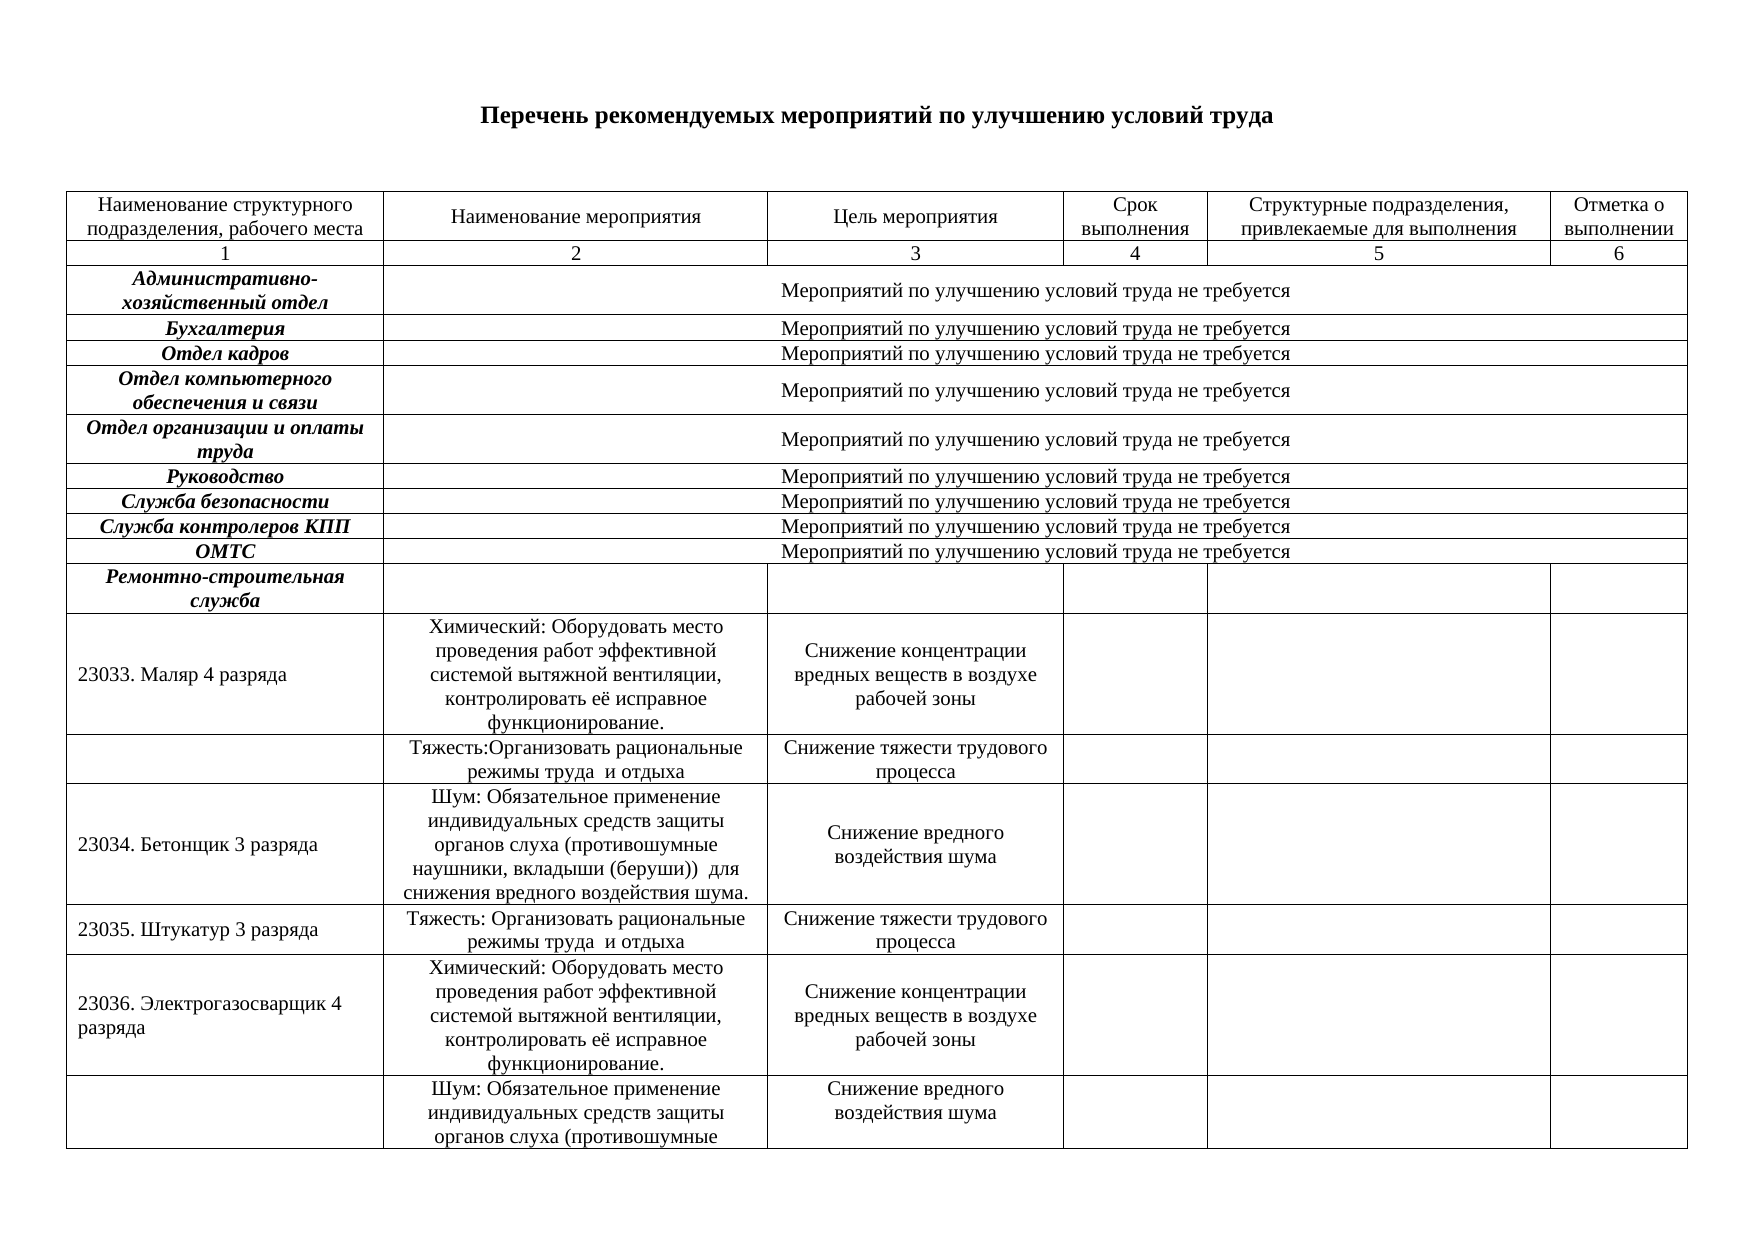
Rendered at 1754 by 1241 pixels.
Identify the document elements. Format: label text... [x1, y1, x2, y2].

table_cell [768, 564, 1063, 612]
table_cell [1208, 955, 1550, 1075]
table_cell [384, 1076, 767, 1148]
table_header Наименование мероприятия [384, 192, 767, 240]
table_cell [1208, 905, 1550, 953]
table_cell [1551, 784, 1687, 904]
table_cell [1208, 614, 1550, 734]
table_header Наименование структурного подразделения, рабочего места [67, 192, 383, 240]
table_cell Мероприятий по улучшению условий труда не требуется [384, 464, 1687, 488]
table_cell 23035. Штукатур 3 разряда [67, 905, 383, 953]
table_cell Бухгалтерия [67, 315, 383, 339]
table_cell [1064, 784, 1207, 904]
table_cell Отдел кадров [67, 341, 383, 364]
table_cell [1208, 564, 1550, 612]
table_cell [1064, 735, 1207, 783]
table_cell 23033. Маляр 4 разряда [67, 614, 383, 734]
table_cell Мероприятий по улучшению условий труда не требуется [384, 266, 1687, 314]
table_cell [1551, 905, 1687, 953]
table_cell Снижение тяжести трудового процесса [768, 905, 1063, 953]
table_cell [1064, 1076, 1207, 1148]
table_cell [1208, 1076, 1550, 1148]
table_cell Химический: Оборудовать место проведения работ эффективной системой вытяжной вентиляции, контролировать её исправное функционирование. [384, 955, 767, 1075]
table_cell [1208, 784, 1550, 904]
table_header Структурные подразделения, привлекаемые для выполнения [1208, 192, 1550, 240]
table_cell 4 [1064, 241, 1207, 265]
table_cell [1551, 564, 1687, 612]
table_cell [1551, 1076, 1687, 1148]
table_cell Мероприятий по улучшению условий труда не требуется [384, 315, 1687, 339]
table_cell Мероприятий по улучшению условий труда не требуется [384, 415, 1687, 463]
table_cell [768, 1076, 1063, 1148]
table_cell Служба контролеров КПП [67, 514, 383, 538]
table_cell [1551, 955, 1687, 1075]
table_cell Ремонтно-строительная служба [67, 564, 383, 612]
table_cell Отдел компьютерного обеспечения и связи [67, 366, 383, 414]
table_cell Шум: Обязательное применение индивидуальных средств защиты органов слуха (противошумные наушники, вкладыши (беруши)) для снижения вредного воздействия шума. [384, 784, 767, 904]
table_cell [1064, 564, 1207, 612]
table_cell Мероприятий по улучшению условий труда не требуется [384, 366, 1687, 414]
table_cell 1 [67, 241, 383, 265]
text Перечень рекомендуемых мероприятий по улучшению условий труда [89, 100, 1665, 129]
table_cell [67, 735, 383, 783]
table_cell [1208, 735, 1550, 783]
table_cell Мероприятий по улучшению условий труда не требуется [384, 514, 1687, 538]
table_cell [1551, 614, 1687, 734]
table_cell [384, 564, 767, 612]
table_cell 6 [1551, 241, 1687, 265]
table_cell 23036. Электрогазосварщик 4 разряда [67, 955, 383, 1075]
table_cell Мероприятий по улучшению условий труда не требуется [384, 341, 1687, 364]
table_cell Служба безопасности [67, 489, 383, 513]
table_cell 2 [384, 241, 767, 265]
table_cell Тяжесть: Организовать рациональные режимы труда и отдыха [384, 905, 767, 953]
table_cell 23034. Бетонщик 3 разряда [67, 784, 383, 904]
table_cell Руководство [67, 464, 383, 488]
table_cell Административно-хозяйственный отдел [67, 266, 383, 314]
table_header Срок выполнения [1064, 192, 1207, 240]
table_cell ОМТС [67, 539, 383, 563]
table_header Цель мероприятия [768, 192, 1063, 240]
table_cell [1064, 905, 1207, 953]
table_cell [1064, 955, 1207, 1075]
table_header Отметка о выполнении [1551, 192, 1687, 240]
table_cell Отдел организации и оплаты труда [67, 415, 383, 463]
table_cell Снижение концентрации вредных веществ в воздухе рабочей зоны [768, 955, 1063, 1075]
table_cell Мероприятий по улучшению условий труда не требуется [384, 489, 1687, 513]
table_cell Снижение концентрации вредных веществ в воздухе рабочей зоны [768, 614, 1063, 734]
table_cell [67, 1076, 383, 1148]
table_cell Тяжесть:Организовать рациональные режимы труда и отдыха [384, 735, 767, 783]
table_cell Мероприятий по улучшению условий труда не требуется [384, 539, 1687, 563]
table_cell [1064, 614, 1207, 734]
table_cell Химический: Оборудовать место проведения работ эффективной системой вытяжной вентиляции, контролировать её исправное функционирование. [384, 614, 767, 734]
table_cell 5 [1208, 241, 1550, 265]
table_cell Снижение тяжести трудового процесса [768, 735, 1063, 783]
table_cell 3 [768, 241, 1063, 265]
table_cell Снижение вредного воздействия шума [768, 784, 1063, 904]
table_cell [1551, 735, 1687, 783]
